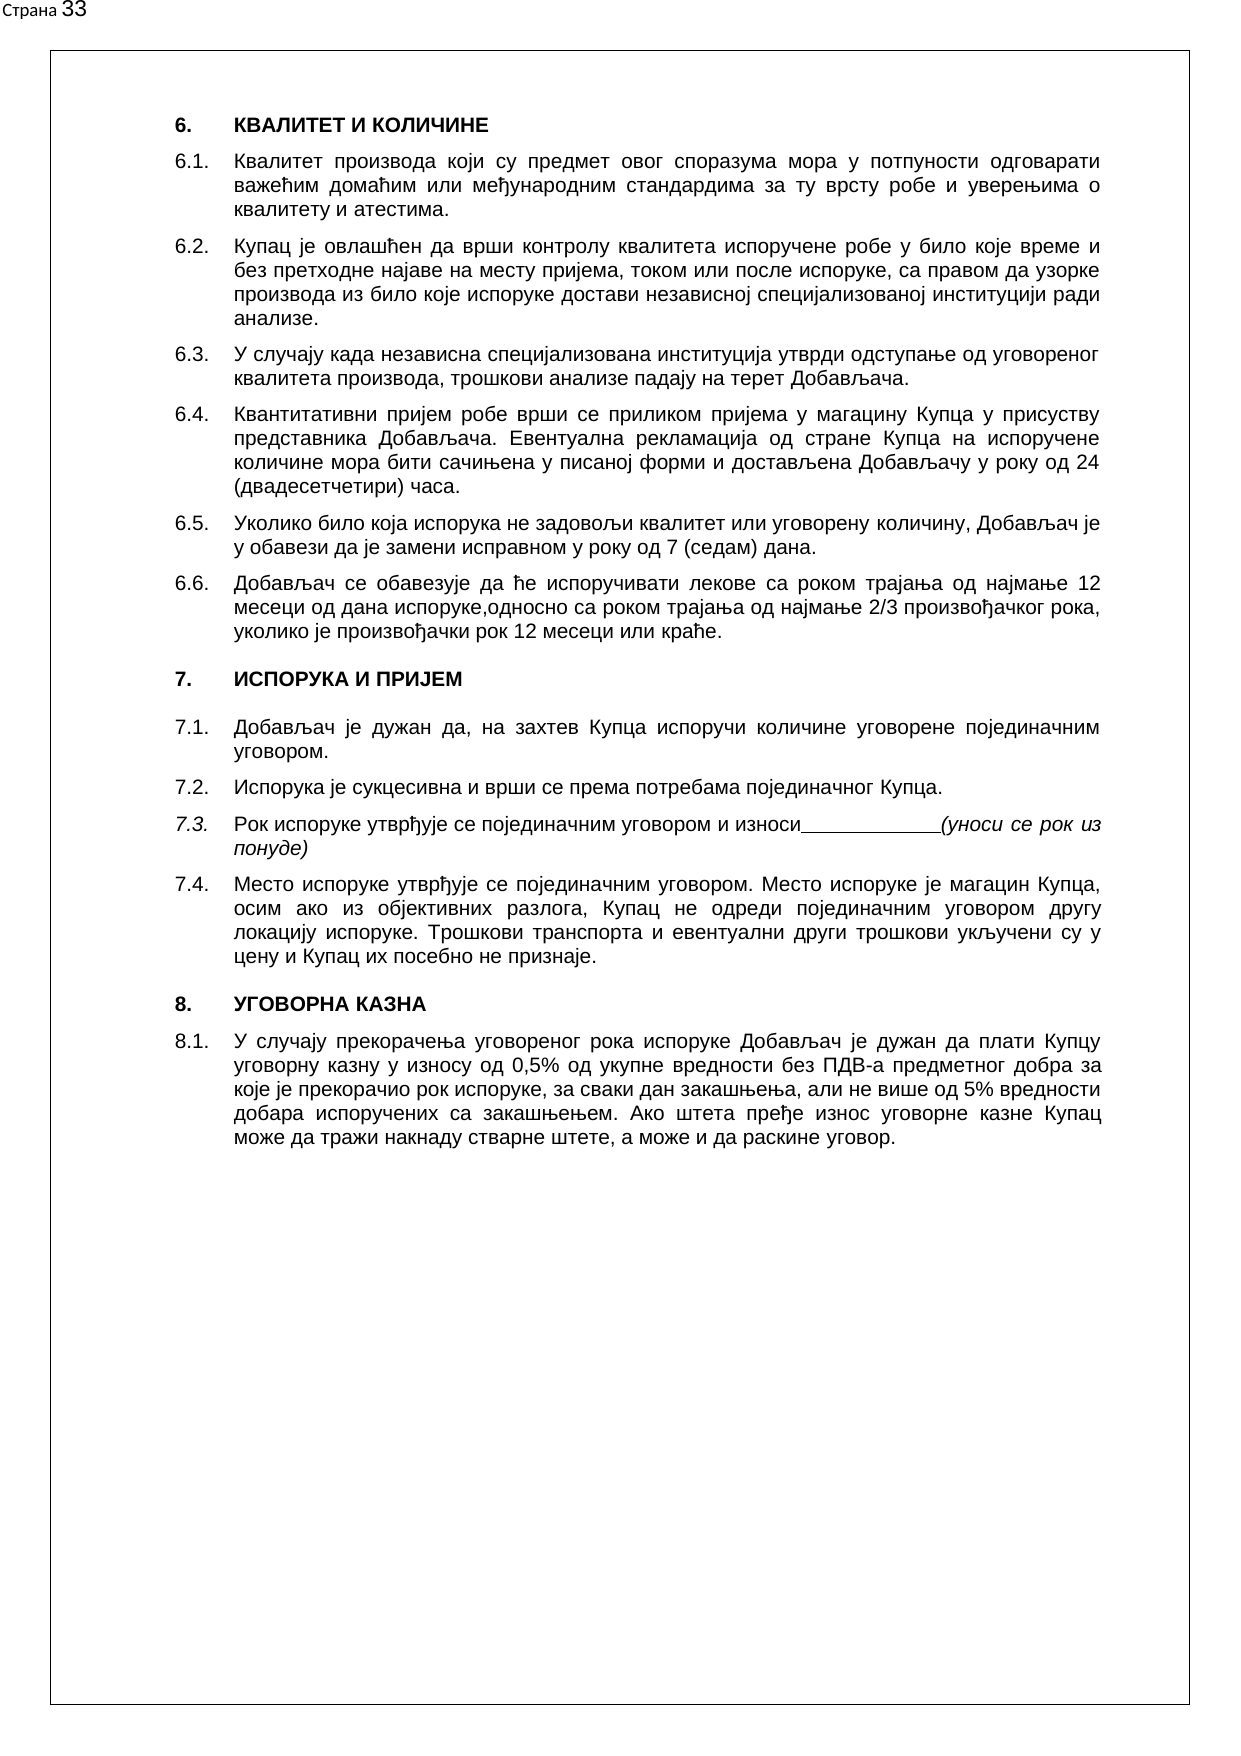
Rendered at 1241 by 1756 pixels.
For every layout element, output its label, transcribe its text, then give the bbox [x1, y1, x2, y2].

list Квантитативни пријем робе врши се приликом пријема у магацину Купца у присуству представника Добављача. Евентуална рекламација од стране Купца на испоручене количине мора бити сачињена у писаној форми и достављена Добављачу у року од 24 (двадесетчетири) часа. [174, 402, 1101, 498]
subtitle ИСПОРУКА И ПРИЈЕМ [174, 667, 1117, 691]
list Добављач се обавезује да ће испоручивати лекове са роком трајања од најмање 12 месеци од дана испоруке,односно са роком трајања од најмање 2/3 произвођачког рока, уколико је произвођачки рок 12 месеци или краће. [174, 571, 1102, 643]
list Уколико било која испорука не задовољи квалитет или уговорену количину, Добављач је у обавези да је замени исправном у року од 7 (седам) дана. [174, 511, 1101, 559]
subtitle УГОВОРНА КАЗНА [174, 992, 1117, 1016]
list У случају када независна специјализована институција утврди одступање од уговореног квалитета производа, трошкови анализе падају на терет Добављача. [174, 342, 1100, 390]
subtitle КВАЛИТЕТ И КОЛИЧИНЕ [174, 112, 1117, 136]
list Квалитет производа који су предмет овог споразума мора у потпуности одговарати важећим домаћим или међународним стандардима за ту врсту робе и уверењима о квалитету и атестима. [174, 149, 1101, 221]
list Испорука је сукцесивна и врши се према потребама појединачног Купца. [174, 775, 1117, 799]
list Рок испоруке утврђује се појединачним уговором и износи (уноси се рок из понуде) [174, 811, 1101, 859]
list Купац је овлашћен да врши контролу квалитета испоручене робе у било које време и без претходне најаве на месту пријема, током или после испоруке, са правом да узорке производа из било које испоруке достави независној специјализованој институцији ради анализе. [174, 233, 1101, 329]
list Место испоруке утврђује се појединачним уговором. Место испоруке је магацин Купца, осим ако из објективних разлога, Купац не одреди појединачним уговором другу локацију испоруке. Трошкови транспорта и евентуални други трошкови укључени су у цену и Купац их посебно не признаје. [174, 872, 1102, 968]
list Добављач је дужан да, на захтев Купца испоручи количине уговорене појединачним уговором. [174, 715, 1101, 763]
list У случају прекорачења уговореног рока испоруке Добављач је дужан да плати Купцу уговорну казну у износу од 0,5% од укупне вредности без ПДВ-а предметног добра за које је прекорачио рок испоруке, за сваки дан закашњења, али не више од 5% вредности добара испоручених са закашњењем. Ако штета пређе износ уговорне казне Купац може да тражи накнаду стварне штете, а може и да раскине уговор. [174, 1029, 1102, 1148]
